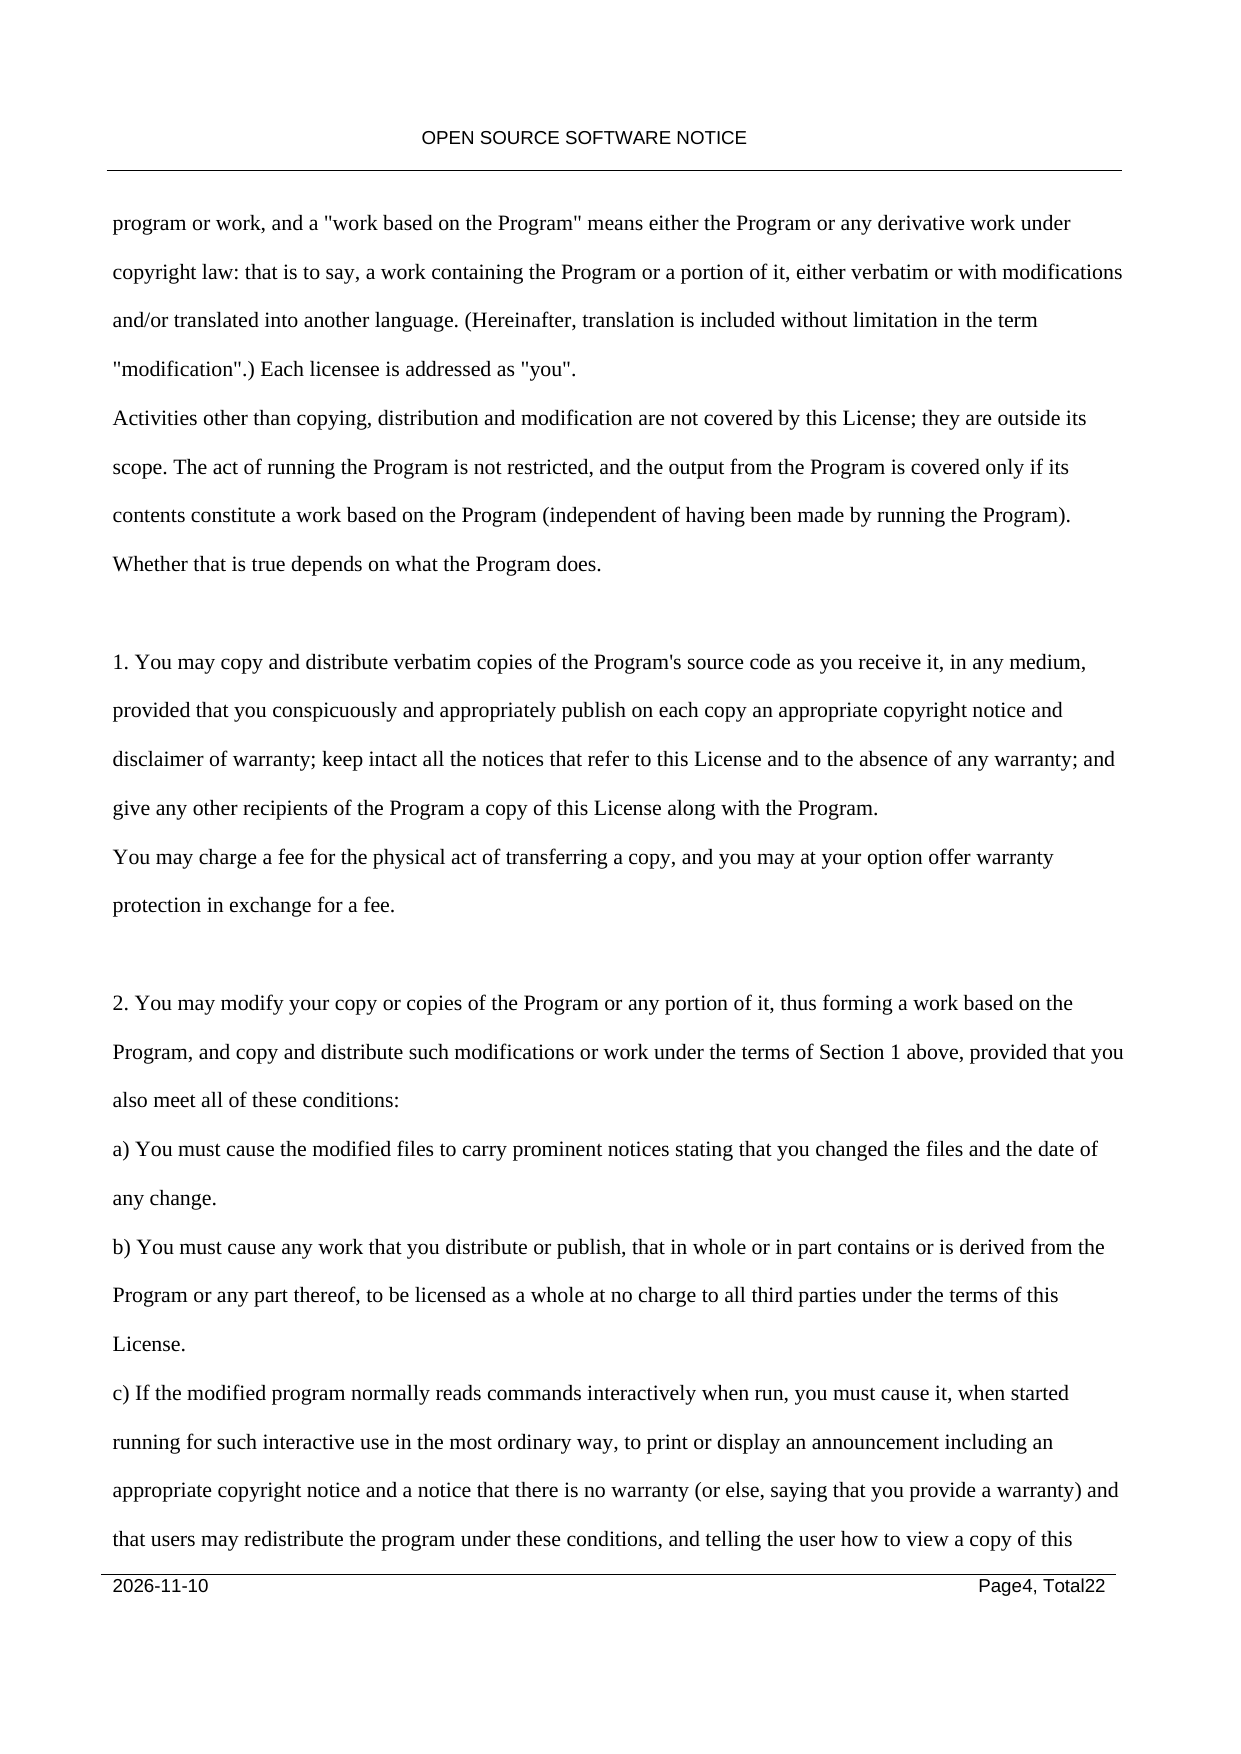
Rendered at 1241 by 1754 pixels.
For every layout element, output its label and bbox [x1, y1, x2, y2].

text [112, 206, 1128, 1555]
